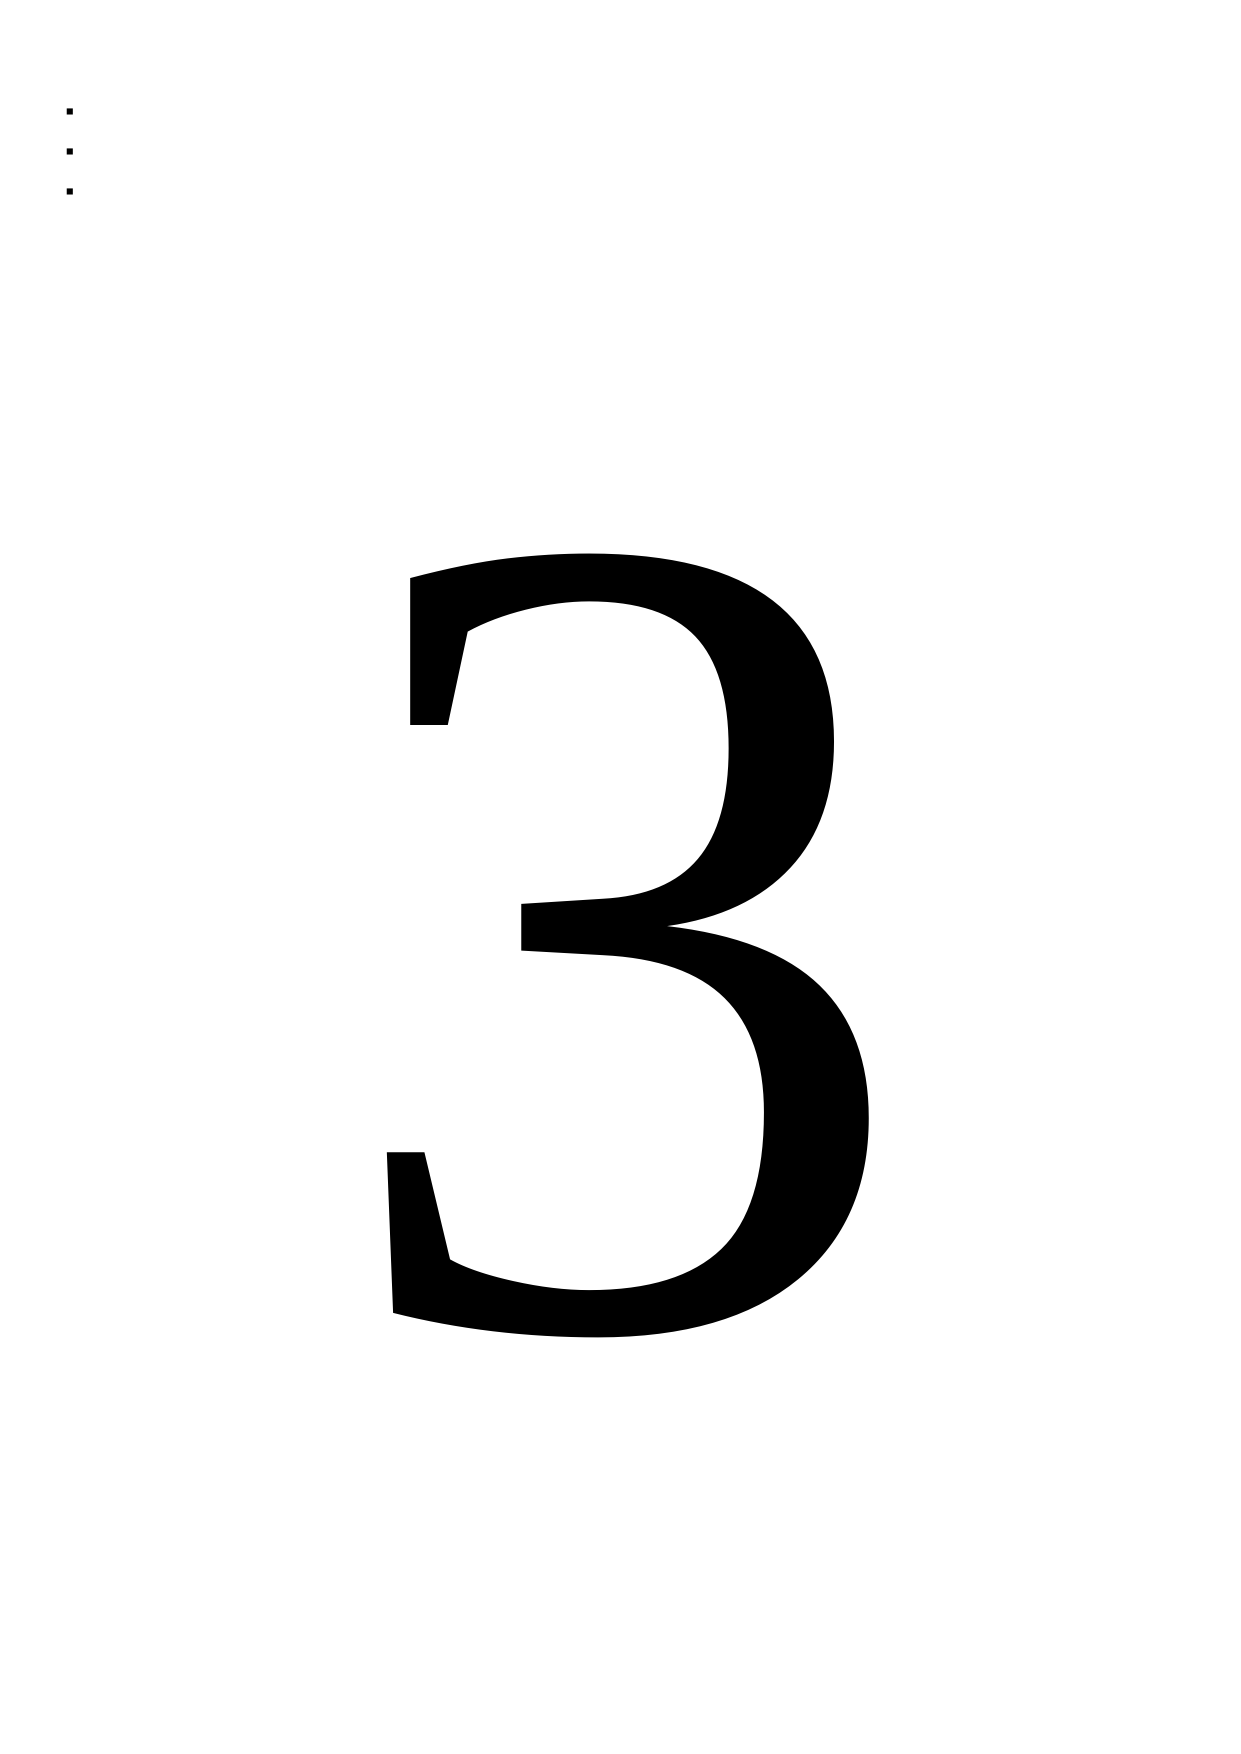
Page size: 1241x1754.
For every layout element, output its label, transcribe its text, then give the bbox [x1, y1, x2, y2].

text 3 [65, 237, 1181, 1578]
